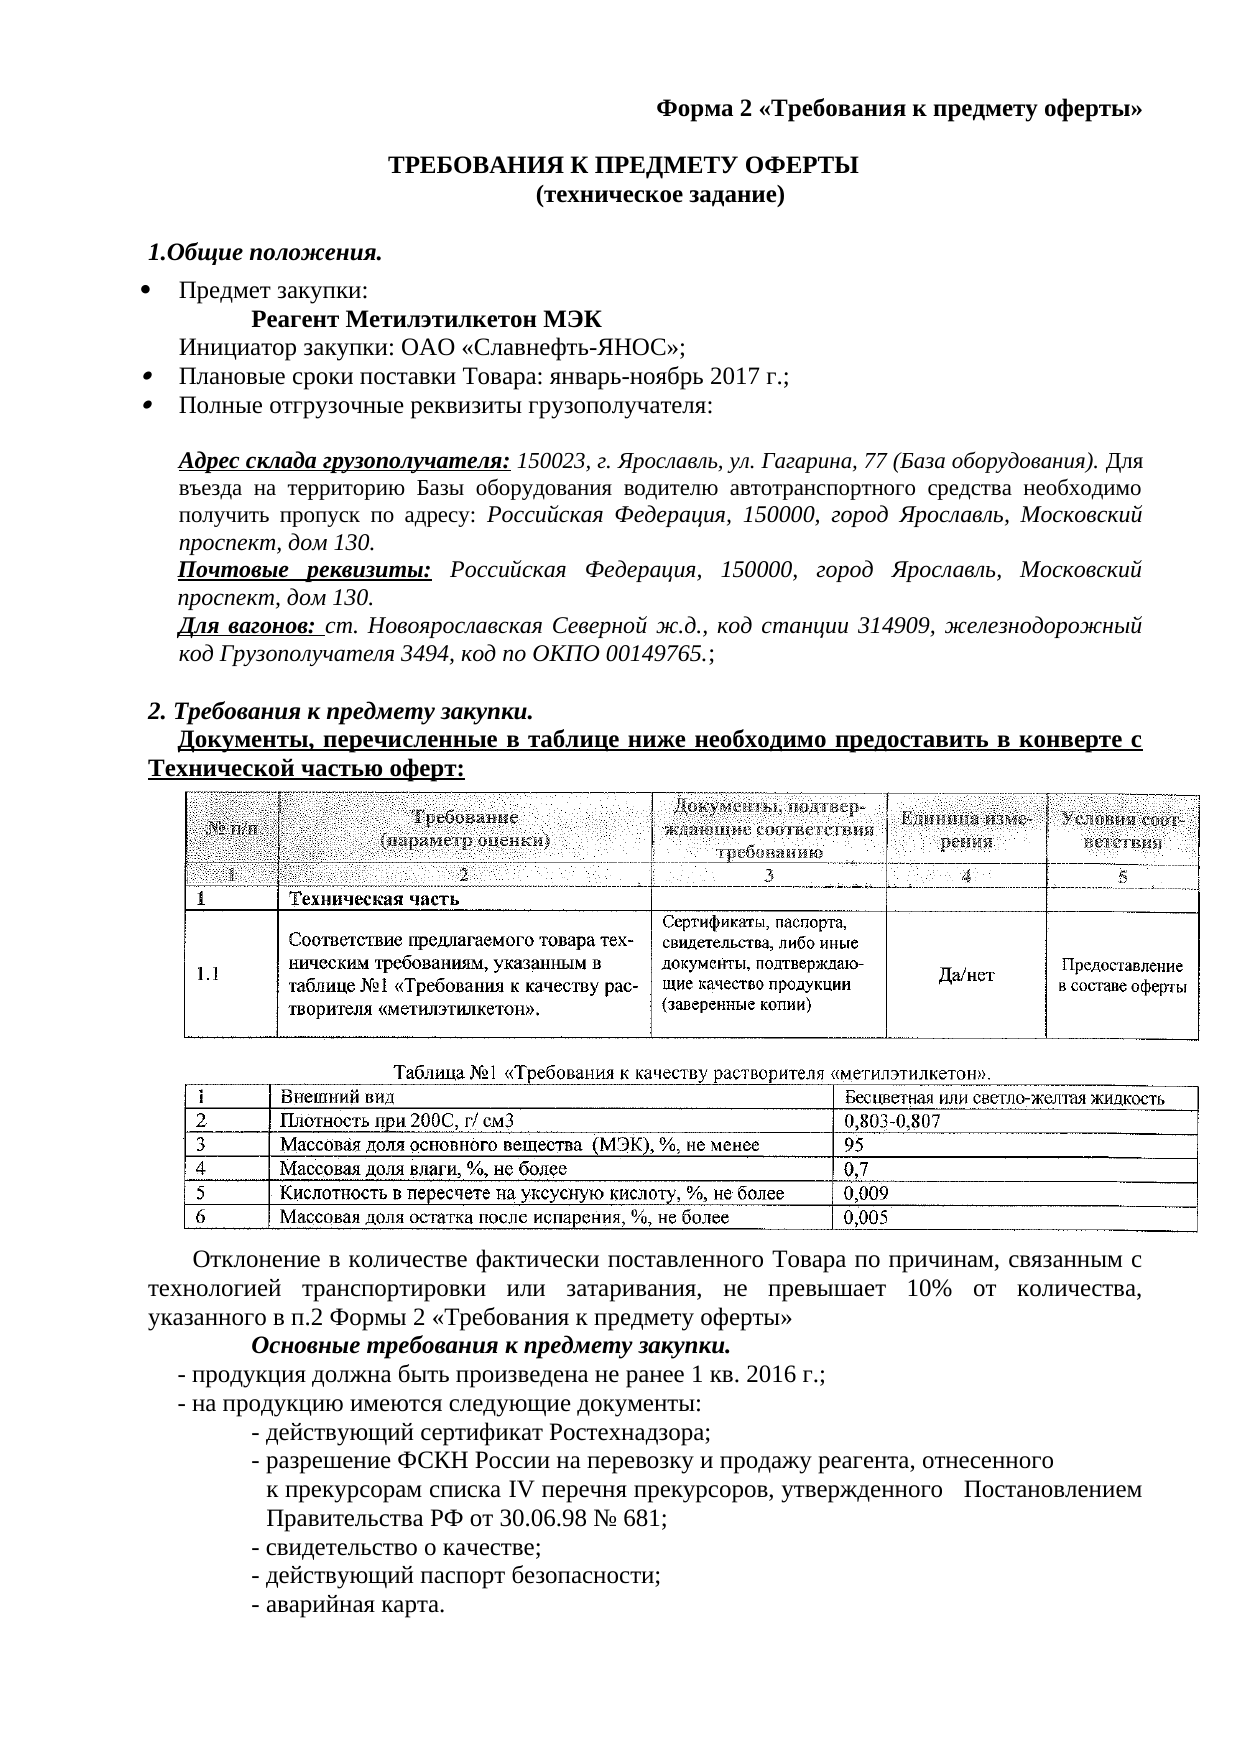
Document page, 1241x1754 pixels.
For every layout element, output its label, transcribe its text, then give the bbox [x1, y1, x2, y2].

text Отклонение в количестве фактически поставленного Товара по причинам, связанным с технологией транспортировки или затаривания, не превышает 10% от количества, указанного в п.2 Формы 2 «Требования к предмету оферты» [148, 1244, 1143, 1330]
text - свидетельство о качестве; [177, 1532, 1143, 1560]
list Плановые сроки поставки Товара: январь-ноябрь 2017 г.; [141, 361, 1143, 390]
list Предмет закупки: [141, 275, 1143, 304]
text (техническое задание) [103, 179, 1143, 208]
text - на продукцию имеются следующие документы: [103, 1388, 1143, 1417]
text Форма 2 «Требования к предмету оферты» [103, 93, 1143, 122]
text - действующий сертификат Ростехнадзора; [103, 1417, 1143, 1445]
text 2. Требования к предмету закупки. [148, 696, 1143, 724]
text - продукция должна быть произведена не ранее 1 кв. 2016 г.; [103, 1359, 1143, 1388]
text ТРЕБОВАНИЯ К ПРЕДМЕТУ ОФЕРТЫ [103, 150, 1143, 179]
list Полные отгрузочные реквизиты грузополучателя: [141, 390, 1143, 419]
text Адрес склада грузополучателя: 150023, г. Ярославль, ул. Гагарина, 77 (База оборудования). Для въезда на территорию Базы оборудования водителю автотранспортного средства необходимо получить пропуск по адресу: Российская Федерация, 150000, город Ярославль, Московский проспект, дом 130. [178, 446, 1143, 556]
text Документы, перечисленные в таблице ниже необходимо предоставить в конверте с Технической частью оферт: [148, 724, 1143, 782]
text Реагент Метилэтилкетон МЭК [178, 304, 1143, 332]
text Для вагонов: ст. Новоярославская Северной ж.д., код станции 314909, железнодорожный код Грузополучателя 3494, код по ОКПО 00149765.; [178, 611, 1143, 667]
text - аварийная карта. [103, 1589, 1143, 1618]
text 1.Общие положения. [148, 237, 1143, 265]
text Почтовые реквизиты: Российская Федерация, 150000, город Ярославль, Московский проспект, дом 130. [177, 556, 1143, 611]
text - действующий паспорт безопасности; [103, 1560, 1143, 1589]
text к прекурсорам списка IV перечня прекурсоров, утвержденного Постановлением Правительства РФ от 30.06.98 № 681; [266, 1474, 1143, 1532]
text Инициатор закупки: ОАО «Славнефть-ЯНОС»; [178, 332, 1143, 361]
text - разрешение ФСКН России на перевозку и продажу реагента, отнесенного [103, 1445, 1143, 1474]
text Основные требования к предмету закупки. [103, 1330, 1143, 1359]
